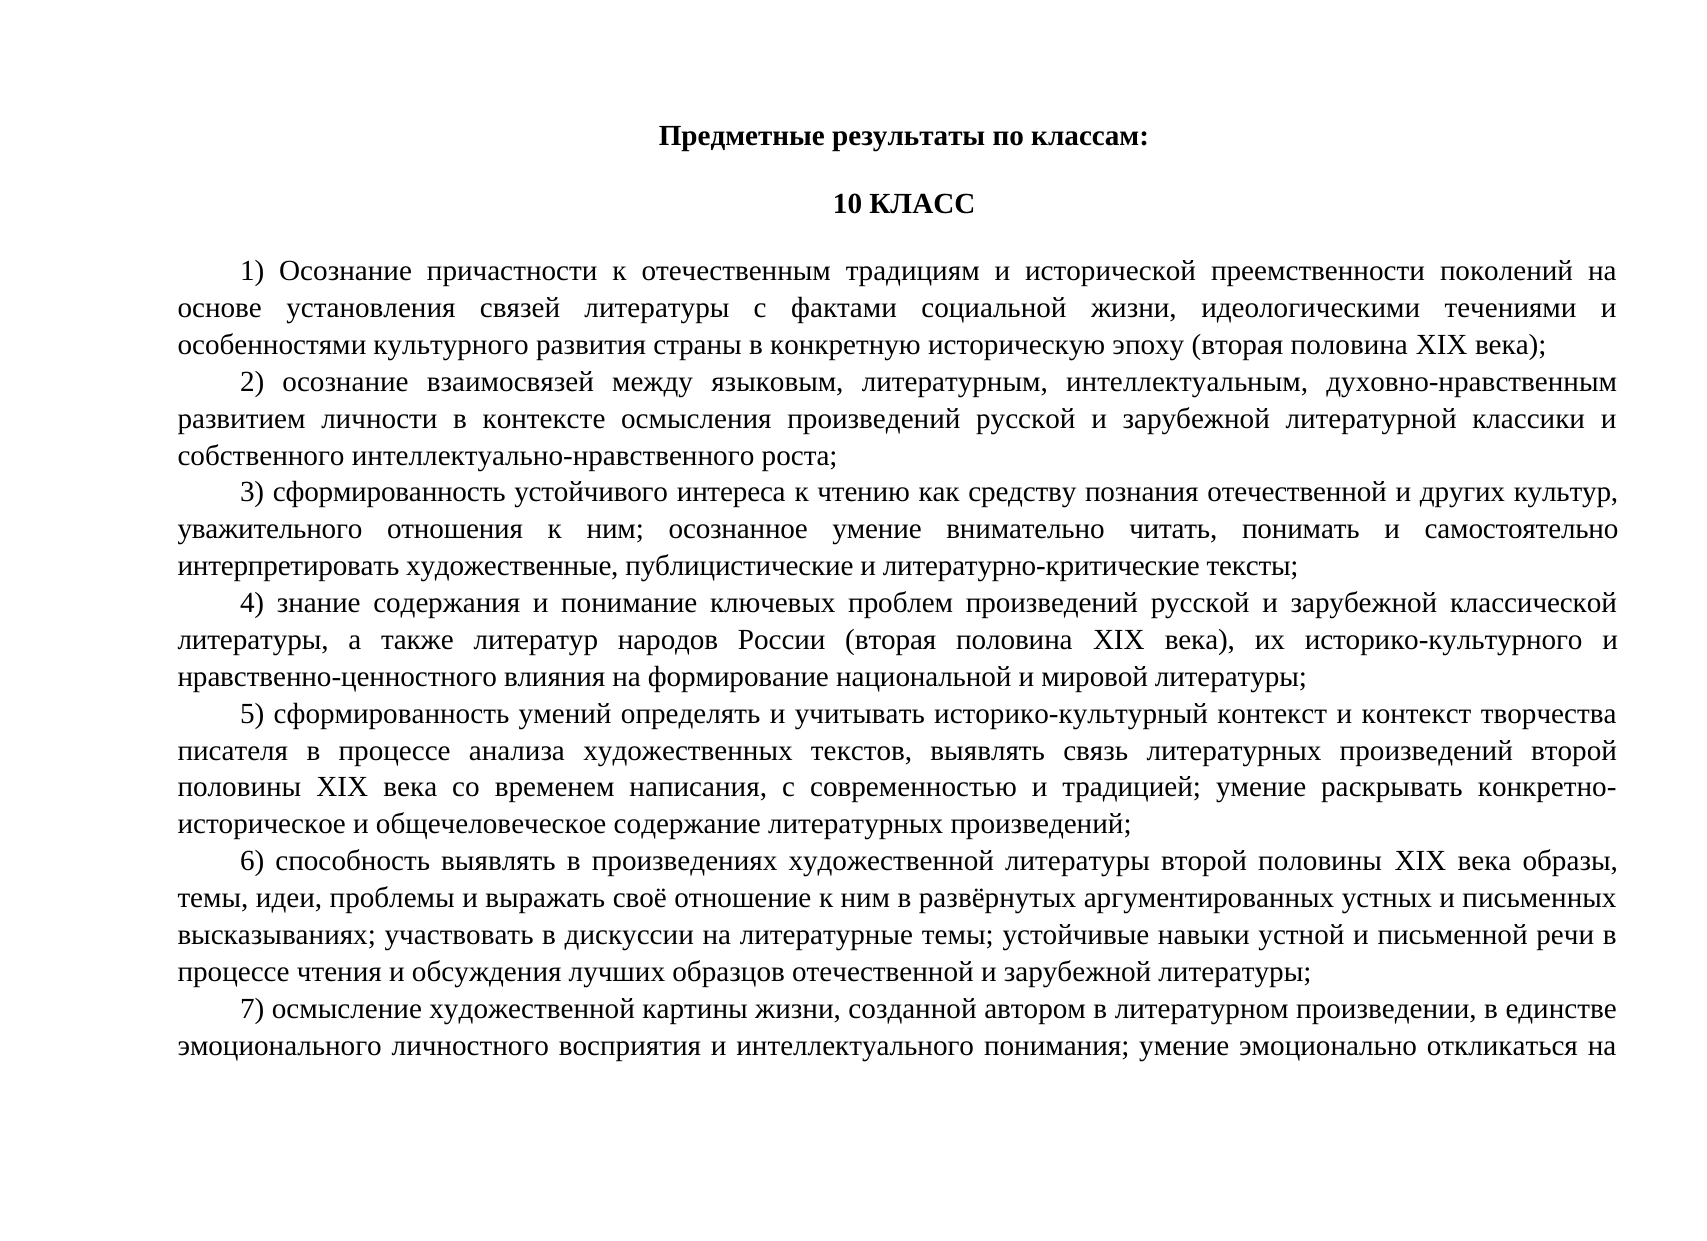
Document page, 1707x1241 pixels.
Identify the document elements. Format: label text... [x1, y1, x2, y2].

text 2) осознание взаимосвязей между языковым, литературным, интеллектуальным, духовно-нравственным развитием личности в контексте осмысления произведений русской и зарубежной литературной классики и собственного интеллектуально-нравственного роста; [177, 364, 1618, 471]
text 5) сформированность умений определять и учитывать историко-культурный контекст и контекст творчества писателя в процессе анализа художественных текстов, выявлять связь литературных произведений второй половины XIX века со временем написания, с современностью и традицией; умение раскрывать конкретно-историческое и общечеловеческое содержание литературных произведений; [177, 696, 1618, 840]
text 4) знание содержания и понимание ключевых проблем произведений русской и зарубежной классической литературы, а также литератур народов России (вторая половина XIX века), их историко-культурного и нравственно-ценностного влияния на формирование национальной и мировой литературы; [177, 585, 1618, 692]
text 1) Осознание причастности к отечественным традициям и исторической преемственности поколений на основе установления связей литературы с фактами социальной жизни, идеологическими течениями и особенностями культурного развития страны в конкретную историческую эпоху (вторая половина XIX века); [177, 253, 1618, 361]
text 10 КЛАСС [190, 186, 1618, 219]
text Предметные результаты по классам: [190, 118, 1618, 152]
text 6) способность выявлять в произведениях художественной литературы второй половины XIX века образы, темы, идеи, проблемы и выражать своё отношение к ним в развёрнутых аргументированных устных и письменных высказываниях; участвовать в дискуссии на литературные темы; устойчивые навыки устной и письменной речи в процессе чтения и обсуждения лучших образцов отечественной и зарубежной литературы; [177, 843, 1618, 987]
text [177, 991, 1618, 1061]
text 3) сформированность устойчивого интереса к чтению как средству познания отечественной и других культур, уважительного отношения к ним; осознанное умение внимательно читать, понимать и самостоятельно интерпретировать художественные, публицистические и литературно-критические тексты; [177, 474, 1618, 582]
